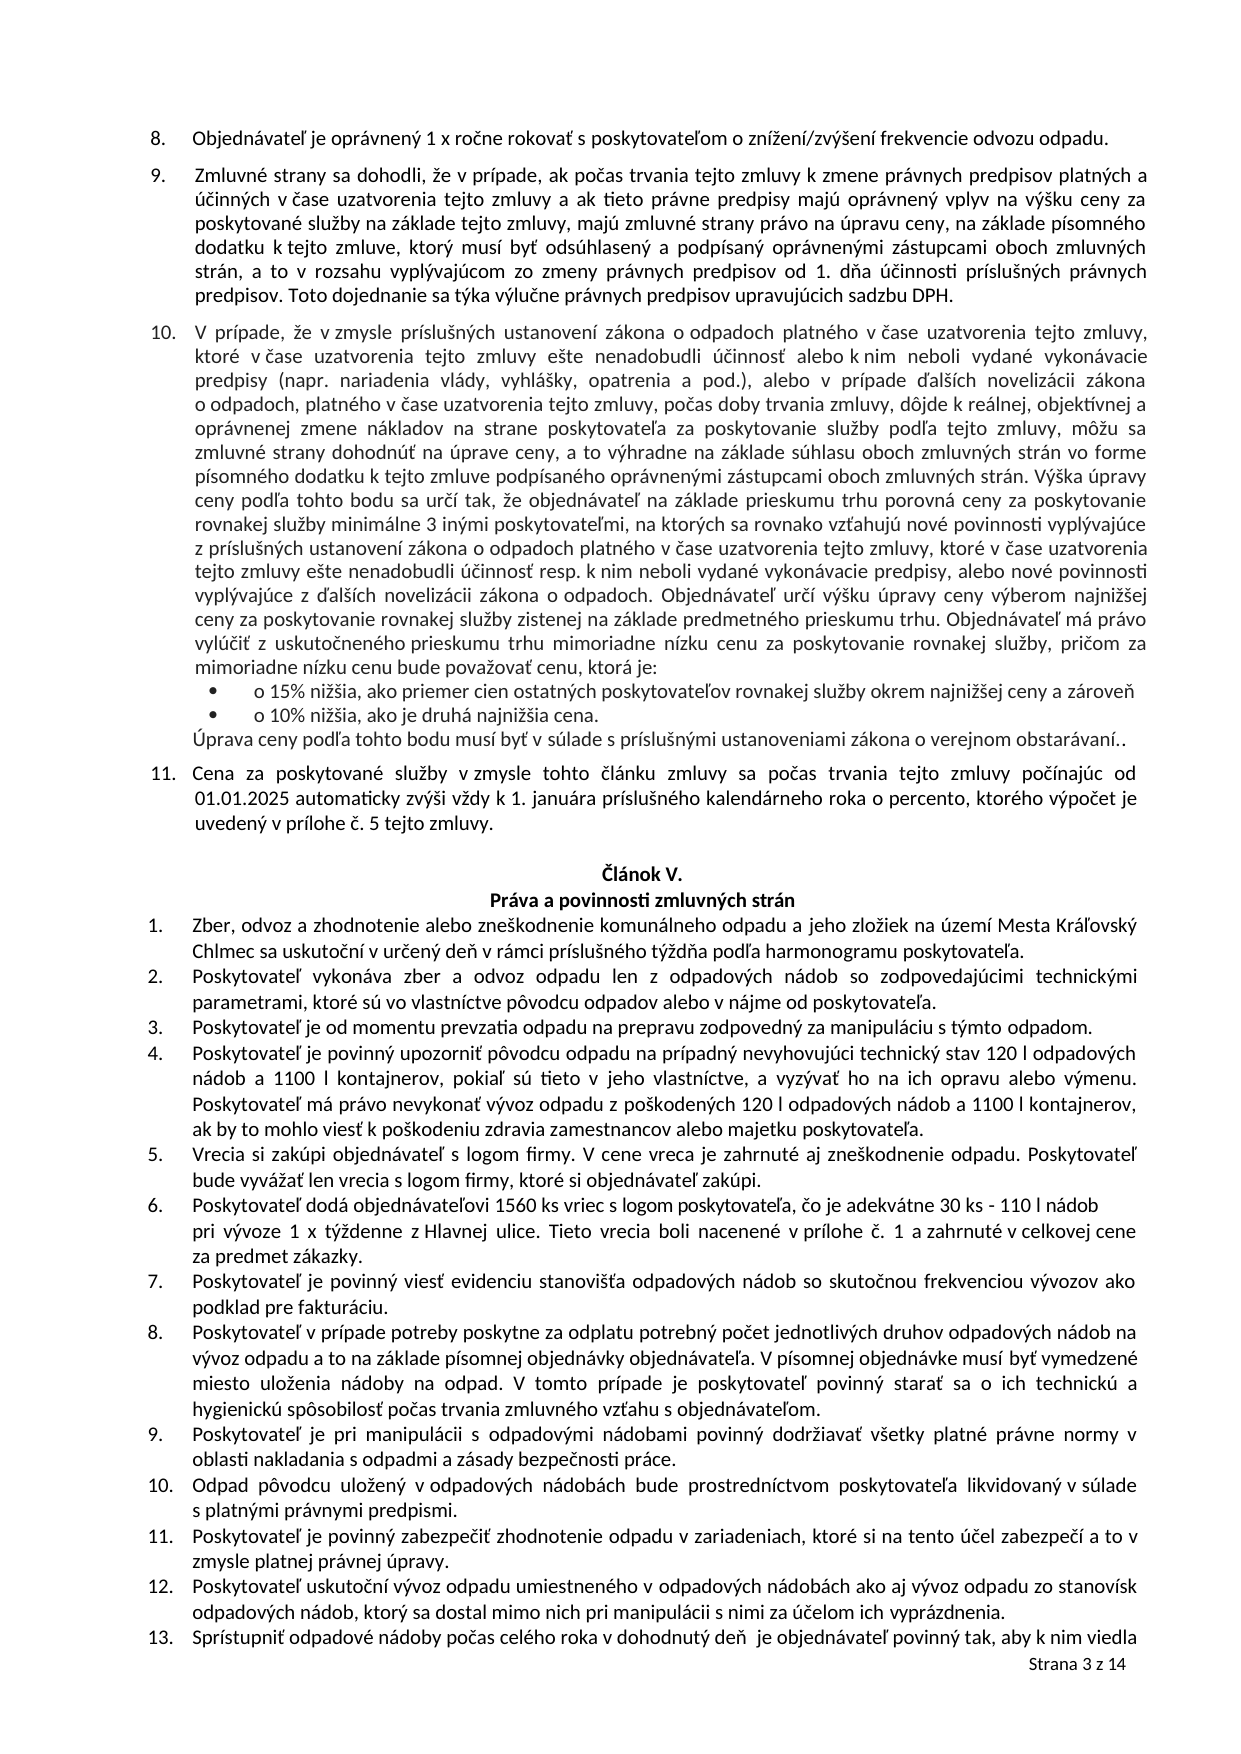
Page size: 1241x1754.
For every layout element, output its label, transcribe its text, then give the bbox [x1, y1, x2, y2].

text Úprava ceny podľa tohto bodu musí byť v súlade s príslušnými ustanoveniami zákona o verejnom obstarávaní.. [150, 727, 1148, 751]
list o 15% nižšia, ako priemer cien ostatných poskytovateľov rovnakej služby okrem najnižšej ceny a zároveň [209, 679, 1148, 703]
list Poskytovateľ dodá objednávateľovi 1560 ks vriec s logom poskytovateľa, čo je adekvátne 30 ks - 110 l nádob [147, 1192, 1148, 1218]
list Odpad pôvodcu uložený v odpadových nádobách bude prostredníctvom poskytovateľa likvidovaný v súlade s platnými právnymi predpismi. [147, 1472, 1138, 1523]
list o 10% nižšia, ako je druhá najnižšia cena. [209, 703, 1148, 727]
list Poskytovateľ je povinný viesť evidenciu stanovišťa odpadových nádob so skutočnou frekvenciou vývozov ako podklad pre fakturáciu. [147, 1269, 1137, 1319]
list Poskytovateľ je povinný zabezpečiť zhodnotenie odpadu v zariadeniach, ktoré si na tento účel zabezpečí a to v zmysle platnej právnej úpravy. [147, 1523, 1138, 1574]
list Vrecia si zakúpi objednávateľ s logom firmy. V cene vreca je zahrnuté aj zneškodnenie odpadu. Poskytovateľ bude vyvážať len vrecia s logom firmy, ktoré si objednávateľ zakúpi. [147, 1142, 1138, 1192]
list Poskytovateľ je od momentu prevzatia odpadu na prepravu zodpovedný za manipuláciu s týmto odpadom. [147, 1014, 1138, 1040]
list Zmluvné strany sa dohodli, že v prípade, ak počas trvania tejto zmluvy k zmene právnych predpisov platných a účinných v čase uzatvorenia tejto zmluvy a ak tieto právne predpisy majú oprávnený vplyv na výšku ceny za poskytované služby na základe tejto zmluvy, majú zmluvné strany právo na úpravu ceny, na základe písomného dodatku k tejto zmluve, ktorý musí byť odsúhlasený a podpísaný oprávnenými zástupcami oboch zmluvných strán, a to v rozsahu vyplývajúcom zo zmeny právnych predpisov od 1. dňa účinnosti príslušných právnych predpisov. Toto dojednanie sa týka výlučne právnych predpisov upravujúcich sadzbu DPH. [150, 163, 1148, 307]
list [147, 1624, 1138, 1650]
list Poskytovateľ vykonáva zber a odvoz odpadu len z odpadových nádob so zodpovedajúcimi technickými parametrami, ktoré sú vo vlastníctve pôvodcu odpadov alebo v nájme od poskytovateľa. [147, 963, 1138, 1014]
text Práva a povinnosti zmluvných strán [192, 887, 1093, 912]
list Poskytovateľ je pri manipulácii s odpadovými nádobami povinný dodržiavať všetky platné právne normy v oblasti nakladania s odpadmi a zásady bezpečnosti práce. [147, 1421, 1138, 1472]
list Zber, odvoz a zhodnotenie alebo zneškodnenie komunálneho odpadu a jeho zložiek na území Mesta Kráľovský Chlmec sa uskutoční v určený deň v rámci príslušného týždňa podľa harmonogramu poskytovateľa. [147, 912, 1138, 963]
list Objednávateľ je oprávnený 1 x ročne rokovať s poskytovateľom o znížení/zvýšení frekvencie odvozu odpadu. [150, 125, 1138, 151]
list Poskytovateľ uskutoční vývoz odpadu umiestneného v odpadových nádobách ako aj vývoz odpadu zo stanovísk odpadových nádob, ktorý sa dostal mimo nich pri manipulácii s nimi za účelom ich vyprázdnenia. [147, 1574, 1138, 1624]
text pri vývoze 1 x týždenne z Hlavnej ulice. Tieto vrecia boli nacenené v prílohe č. 1 a zahrnuté v celkovej cene za predmet zákazky. [192, 1218, 1138, 1269]
list Poskytovateľ v prípade potreby poskytne za odplatu potrebný počet jednotlivých druhov odpadových nádob na vývoz odpadu a to na základe písomnej objednávky objednávateľa. V písomnej objednávke musí byť vymedzené miesto uloženia nádoby na odpad. V tomto prípade je poskytovateľ povinný starať sa o ich technickú a hygienickú spôsobilosť počas trvania zmluvného vzťahu s objednávateľom. [147, 1319, 1138, 1421]
list Cena za poskytované služby v zmysle tohto článku zmluvy sa počas trvania tejto zmluvy počínajúc od 01.01.2025 automaticky zvýši vždy k 1. januára príslušného kalendárneho roka o percento, ktorého výpočet je uvedený v prílohe č. 5 tejto zmluvy. [150, 760, 1138, 836]
list Poskytovateľ je povinný upozorniť pôvodcu odpadu na prípadný nevyhovujúci technický stav 120 l odpadových nádob a 1100 l kontajnerov, pokiaľ sú tieto v jeho vlastníctve, a vyzývať ho na ich opravu alebo výmenu. Poskytovateľ má právo nevykonať vývoz odpadu z poškodených 120 l odpadových nádob a 1100 l kontajnerov, ak by to mohlo viesť k poškodeniu zdravia zamestnancov alebo majetku poskytovateľa. [147, 1040, 1138, 1142]
list V prípade, že v zmysle príslušných ustanovení zákona o odpadoch platného v čase uzatvorenia tejto zmluvy, ktoré v čase uzatvorenia tejto zmluvy ešte nenadobudli účinnosť alebo k nim neboli vydané vykonávacie predpisy (napr. nariadenia vlády, vyhlášky, opatrenia a pod.), alebo v prípade ďalších novelizácii zákona o odpadoch, platného v čase uzatvorenia tejto zmluvy, počas doby trvania zmluvy, dôjde k reálnej, objektívnej a oprávnenej zmene nákladov na strane poskytovateľa za poskytovanie služby podľa tejto zmluvy, môžu sa zmluvné strany dohodnúť na úprave ceny, a to výhradne na základe súhlasu oboch zmluvných strán vo forme písomného dodatku k tejto zmluve podpísaného oprávnenými zástupcami oboch zmluvných strán. Výška úpravy ceny podľa tohto bodu sa určí tak, že objednávateľ na základe prieskumu trhu porovná ceny za poskytovanie rovnakej služby minimálne 3 inými poskytovateľmi, na ktorých sa rovnako vzťahujú nové povinnosti vyplývajúce z príslušných ustanovení zákona o odpadoch platného v čase uzatvorenia tejto zmluvy, ktoré v čase uzatvorenia tejto zmluvy ešte nenadobudli účinnosť resp. k nim neboli vydané vykonávacie predpisy, alebo nové povinnosti vyplývajúce z ďalších novelizácii zákona o odpadoch. Objednávateľ určí výšku úpravy ceny výberom najnižšej ceny za poskytovanie rovnakej služby zistenej na základe predmetného prieskumu trhu. Objednávateľ má právo vylúčiť z uskutočneného prieskumu trhu mimoriadne nízku cenu za poskytovanie rovnakej služby, pričom za mimoriadne nízku cenu bude považovať cenu, ktorá je: [150, 320, 1148, 679]
subtitle Článok V. [192, 861, 1093, 887]
